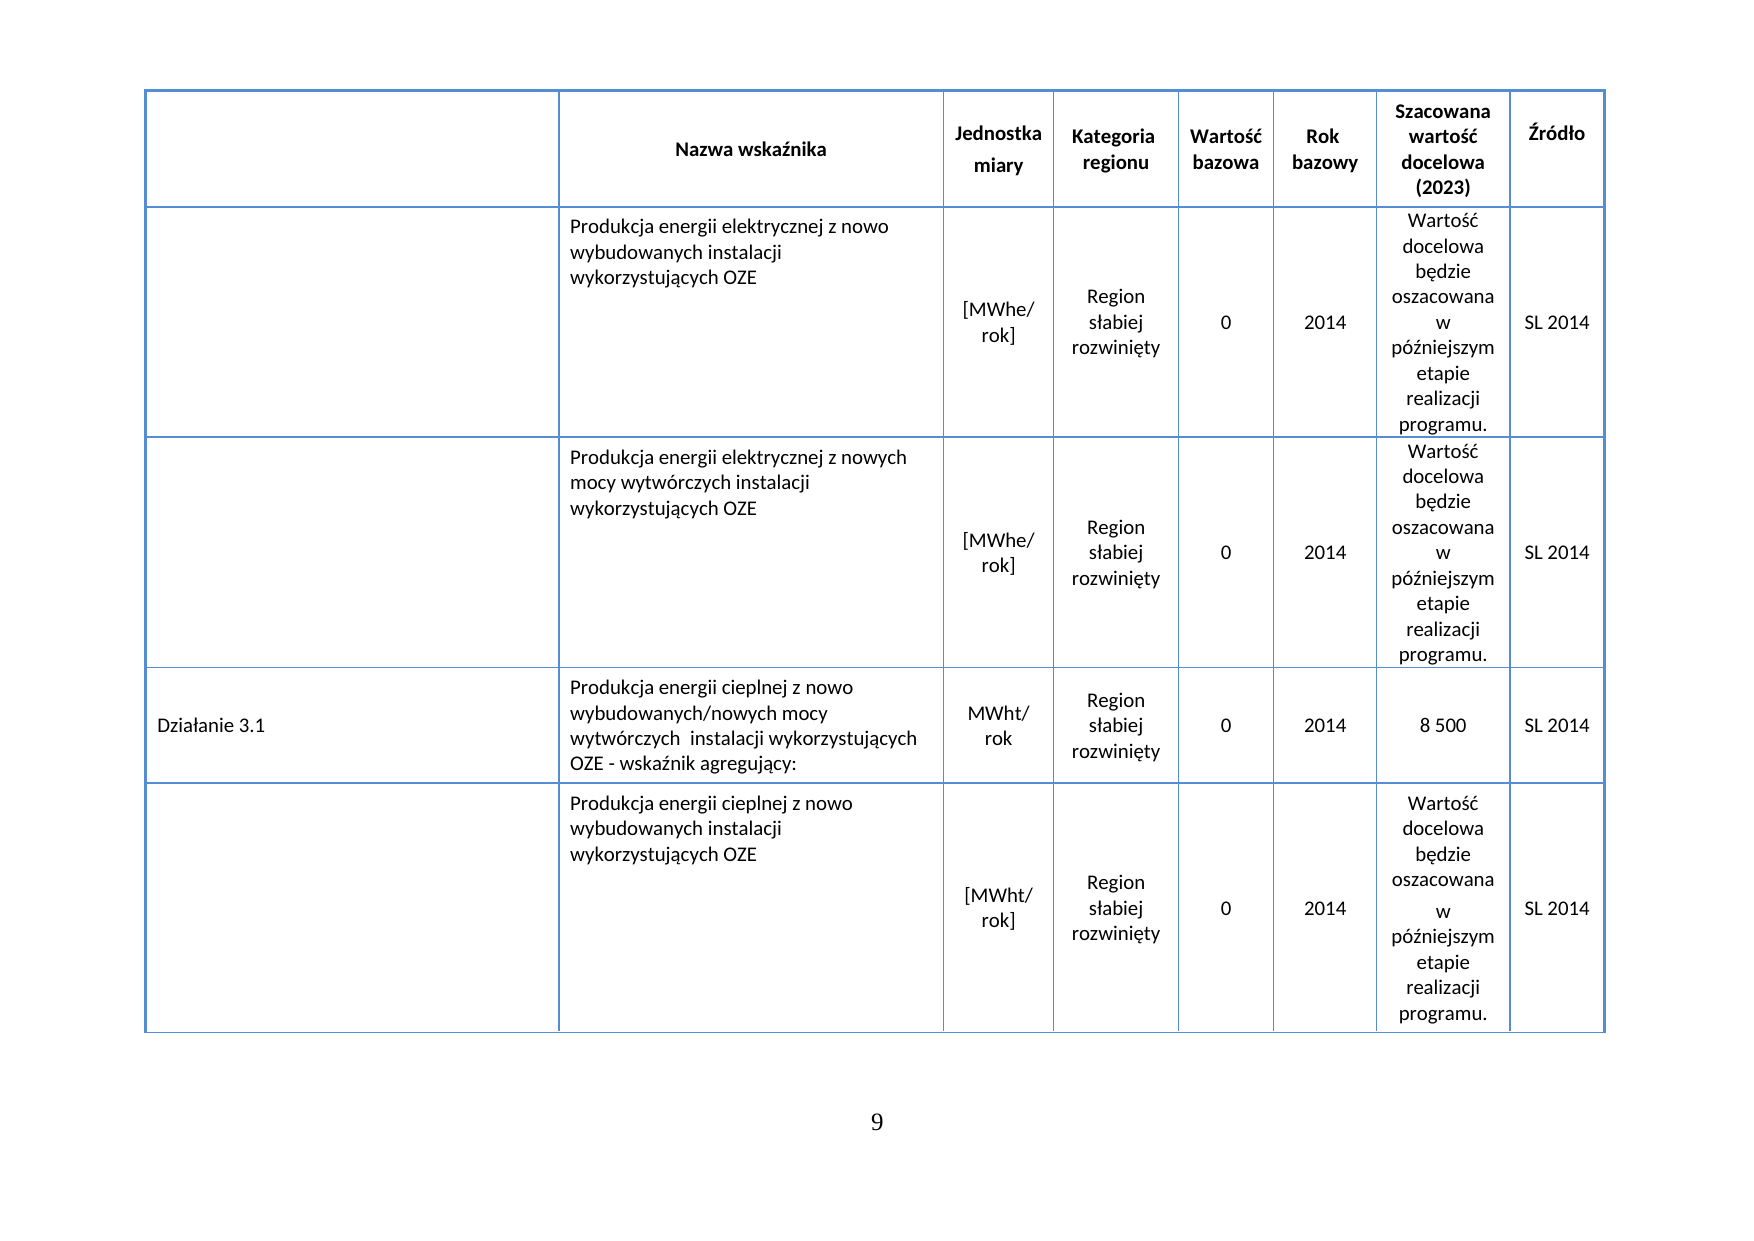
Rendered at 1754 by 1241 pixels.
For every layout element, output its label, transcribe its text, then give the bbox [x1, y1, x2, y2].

table_cell 2014 [1274, 438, 1376, 667]
table_cell [MWht/rok] [944, 784, 1053, 1031]
table_cell 0 [1179, 438, 1273, 667]
table_cell Region słabiej rozwinięty [1054, 668, 1178, 782]
table_cell 8 500 [1377, 668, 1509, 782]
table_cell Region słabiej rozwinięty [1054, 438, 1178, 667]
table_header Wartość bazowa [1179, 92, 1273, 206]
table_cell [MWhe/rok] [944, 208, 1053, 436]
table_cell Region słabiej rozwinięty [1054, 208, 1178, 436]
table_header Szacowana wartość docelowa (2023) [1377, 92, 1509, 206]
table_cell 0 [1179, 668, 1273, 782]
table_header Źródło [1511, 92, 1603, 206]
table_cell [147, 784, 558, 1031]
table_cell [147, 208, 558, 436]
table_cell [147, 438, 558, 667]
table_header [147, 92, 558, 206]
table_cell SL 2014 [1511, 784, 1603, 1031]
table_cell Wartość docelowa będzie oszacowana w późniejszym etapie realizacji programu. [1377, 208, 1509, 436]
table_header Rok bazowy [1274, 92, 1376, 206]
table_cell Wartość docelowa będzie oszacowana w późniejszym etapie realizacji programu. [1377, 438, 1509, 667]
table_cell Produkcja energii cieplnej z nowo wybudowanych/nowych mocy wytwórczych instalacji wykorzystujących OZE - wskaźnik agregujący: [560, 668, 943, 782]
table_cell 2014 [1274, 784, 1376, 1031]
table_cell MWht/rok [944, 668, 1053, 782]
table_cell SL 2014 [1511, 668, 1603, 782]
table_cell 0 [1179, 208, 1273, 436]
table_cell Produkcja energii elektrycznej z nowych mocy wytwórczych instalacji wykorzystujących OZE [560, 438, 943, 667]
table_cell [1377, 784, 1509, 1031]
table_cell 2014 [1274, 668, 1376, 782]
table_header Kategoria regionu [1054, 92, 1178, 206]
table_header Jednostka miary [944, 92, 1053, 206]
table_header Nazwa wskaźnika [560, 92, 943, 206]
table_cell SL 2014 [1511, 438, 1603, 667]
table_cell Działanie 3.1 [147, 668, 558, 782]
table_cell Produkcja energii cieplnej z nowo wybudowanych instalacji wykorzystujących OZE [560, 784, 943, 1031]
table_cell SL 2014 [1511, 208, 1603, 436]
table_cell 0 [1179, 784, 1273, 1031]
table_cell [MWhe/rok] [944, 438, 1053, 667]
table_cell 2014 [1274, 208, 1376, 436]
table_cell Produkcja energii elektrycznej z nowo wybudowanych instalacji wykorzystujących OZE [560, 208, 943, 436]
table_cell Region słabiej rozwinięty [1054, 784, 1178, 1031]
